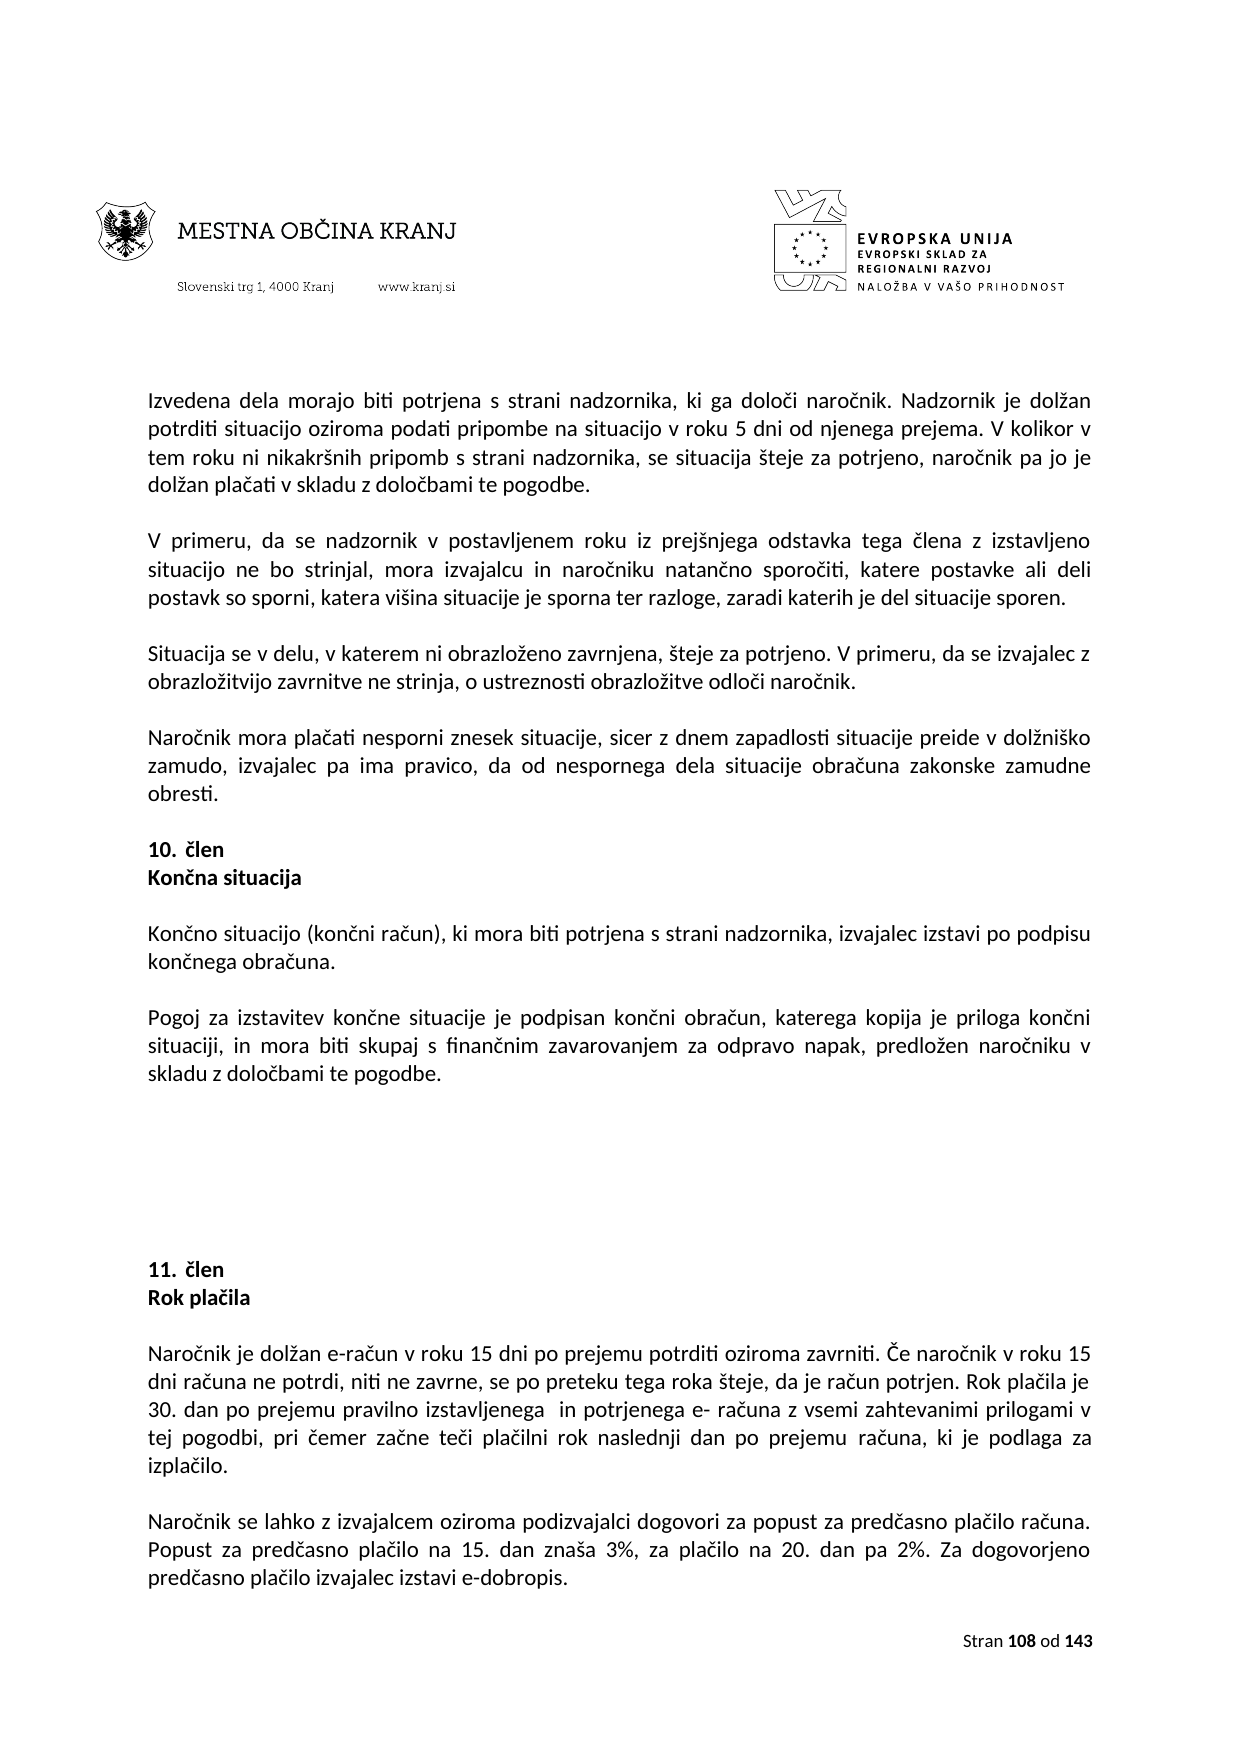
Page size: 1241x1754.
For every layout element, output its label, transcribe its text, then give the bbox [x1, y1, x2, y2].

list člen [148, 1255, 1093, 1283]
text Naročnik se lahko z izvajalcem oziroma podizvajalci dogovori za popust za predčasno plačilo računa. Popust za predčasno plačilo na 15. dan znaša 3%, za plačilo na 20. dan pa 2%. Za dogovorjeno predčasno plačilo izvajalec izstavi e-dobropis. [148, 1507, 1093, 1591]
text Končna situacija [148, 863, 1093, 891]
text V primeru, da se nadzornik v postavljenem roku iz prejšnjega odstavka tega člena z izstavljeno situacijo ne bo strinjal, mora izvajalcu in naročniku natančno sporočiti, katere postavke ali deli postavk so sporni, katera višina situacije je sporna ter razloge, zaradi katerih je del situacije sporen. [148, 527, 1093, 611]
text Izvedena dela morajo biti potrjena s strani nadzornika, ki ga določi naročnik. Nadzornik je dolžan potrditi situacijo oziroma podati pripombe na situacijo v roku 5 dni od njenega prejema. V kolikor v tem roku ni nikakršnih pripomb s strani nadzornika, se situacija šteje za potrjeno, naročnik pa jo je dolžan plačati v skladu z določbami te pogodbe. [148, 387, 1093, 499]
text Končno situacijo (končni račun), ki mora biti potrjena s strani nadzornika, izvajalec izstavi po podpisu končnega obračuna. [148, 919, 1093, 975]
text Rok plačila [148, 1283, 1093, 1311]
list člen [148, 835, 1093, 863]
text Naročnik mora plačati nesporni znesek situacije, sicer z dnem zapadlosti situacije preide v dolžniško zamudo, izvajalec pa ima pravico, da od nespornega dela situacije obračuna zakonske zamudne obresti. [148, 723, 1093, 807]
text Pogoj za izstavitev končne situacije je podpisan končni obračun, katerega kopija je priloga končni situaciji, in mora biti skupaj s finančnim zavarovanjem za odpravo napak, predložen naročniku v skladu z določbami te pogodbe. [148, 1003, 1093, 1087]
picture [0, 86, 1241, 350]
text Naročnik je dolžan e-račun v roku 15 dni po prejemu potrditi oziroma zavrniti. Če naročnik v roku 15 dni računa ne potrdi, niti ne zavrne, se po preteku tega roka šteje, da je račun potrjen. Rok plačila je 30. dan po prejemu pravilno izstavljenega in potrjenega e- računa z vsemi zahtevanimi prilogami v tej pogodbi, pri čemer začne teči plačilni rok naslednji dan po prejemu računa, ki je podlaga za izplačilo. [148, 1339, 1093, 1479]
text Situacija se v delu, v katerem ni obrazloženo zavrnjena, šteje za potrjeno. V primeru, da se izvajalec z obrazložitvijo zavrnitve ne strinja, o ustreznosti obrazložitve odloči naročnik. [148, 639, 1093, 695]
